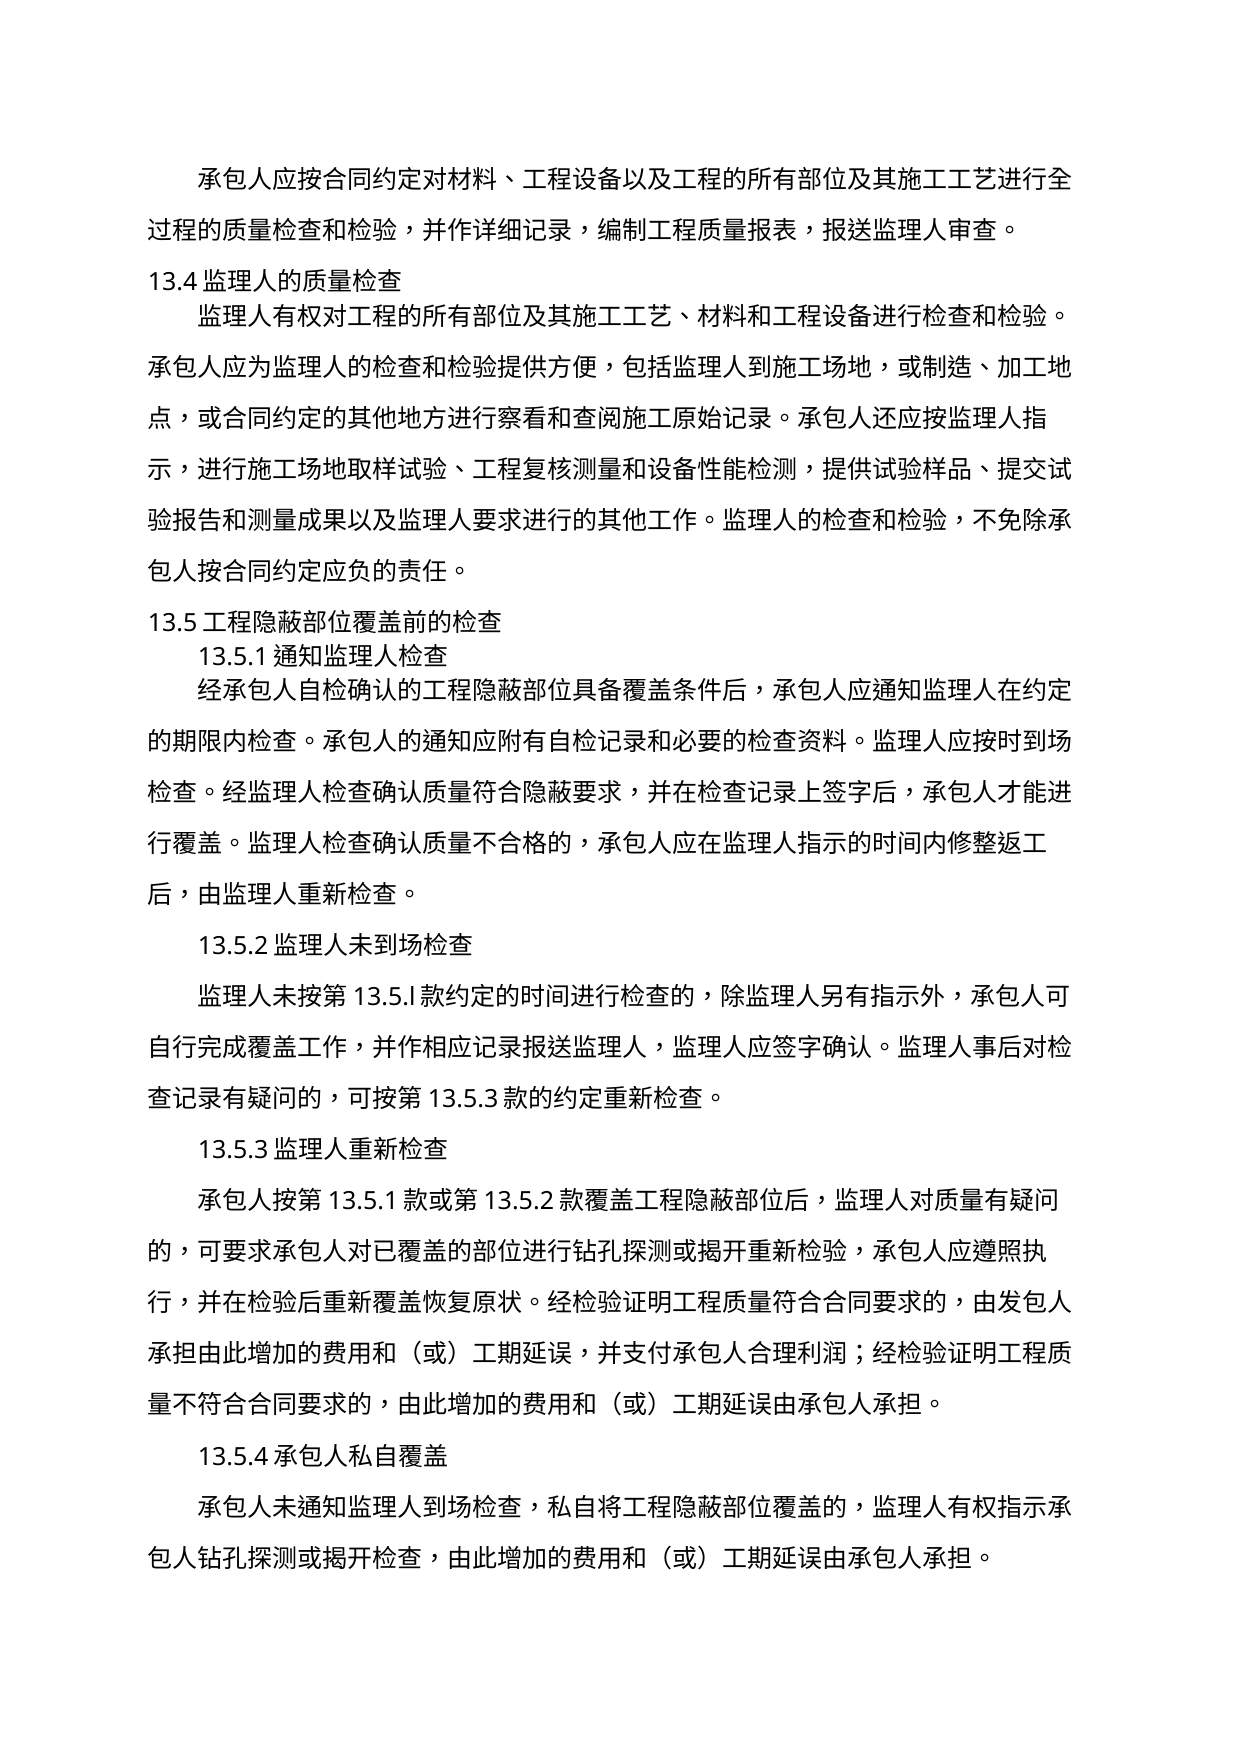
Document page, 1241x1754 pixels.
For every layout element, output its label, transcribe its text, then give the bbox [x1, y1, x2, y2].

text 13.5.1通知监理人检查 [148, 638, 1093, 672]
text 承包人按第13.5.1款或第13.5.2款覆盖工程隐蔽部位后，监理人对质量有疑问的，可要求承包人对已覆盖的部位进行钻孔探测或揭开重新检验，承包人应遵照执行，并在检验后重新覆盖恢复原状。经检验证明工程质量符合合同要求的，由发包人承担由此增加的费用和（或）工期延误，并支付承包人合理利润；经检验证明工程质量不符合合同要求的，由此增加的费用和（或）工期延误由承包人承担。 [148, 1183, 1093, 1421]
text 承包人应按合同约定对材料、工程设备以及工程的所有部位及其施工工艺进行全过程的质量检查和检验，并作详细记录，编制工程质量报表，报送监理人审查。 [148, 162, 1093, 247]
text 13.4监理人的质量检查 [148, 264, 1093, 298]
text 13.5工程隐蔽部位覆盖前的检查 [148, 604, 1093, 638]
text 13.5.4承包人私自覆盖 [148, 1438, 1093, 1472]
text 13.5.2监理人未到场检查 [148, 928, 1093, 962]
text 经承包人自检确认的工程隐蔽部位具备覆盖条件后，承包人应通知监理人在约定的期限内检查。承包人的通知应附有自检记录和必要的检查资料。监理人应按时到场检查。经监理人检查确认质量符合隐蔽要求，并在检查记录上签字后，承包人才能进行覆盖。监理人检查确认质量不合格的，承包人应在监理人指示的时间内修整返工后，由监理人重新检查。 [148, 672, 1093, 911]
text 承包人未通知监理人到场检查，私自将工程隐蔽部位覆盖的，监理人有权指示承包人钻孔探测或揭开检查，由此增加的费用和（或）工期延误由承包人承担。 [148, 1489, 1093, 1574]
text 监理人未按第13.5.l款约定的时间进行检查的，除监理人另有指示外，承包人可自行完成覆盖工作，并作相应记录报送监理人，监理人应签字确认。监理人事后对检查记录有疑问的，可按第13.5.3款的约定重新检查。 [148, 979, 1093, 1115]
text 13.5.3监理人重新检查 [148, 1132, 1093, 1166]
text 监理人有权对工程的所有部位及其施工工艺、材料和工程设备进行检查和检验。承包人应为监理人的检查和检验提供方便，包括监理人到施工场地，或制造、加工地点，或合同约定的其他地方进行察看和查阅施工原始记录。承包人还应按监理人指示，进行施工场地取样试验、工程复核测量和设备性能检测，提供试验样品、提交试验报告和测量成果以及监理人要求进行的其他工作。监理人的检查和检验，不免除承包人按合同约定应负的责任。 [148, 298, 1093, 587]
